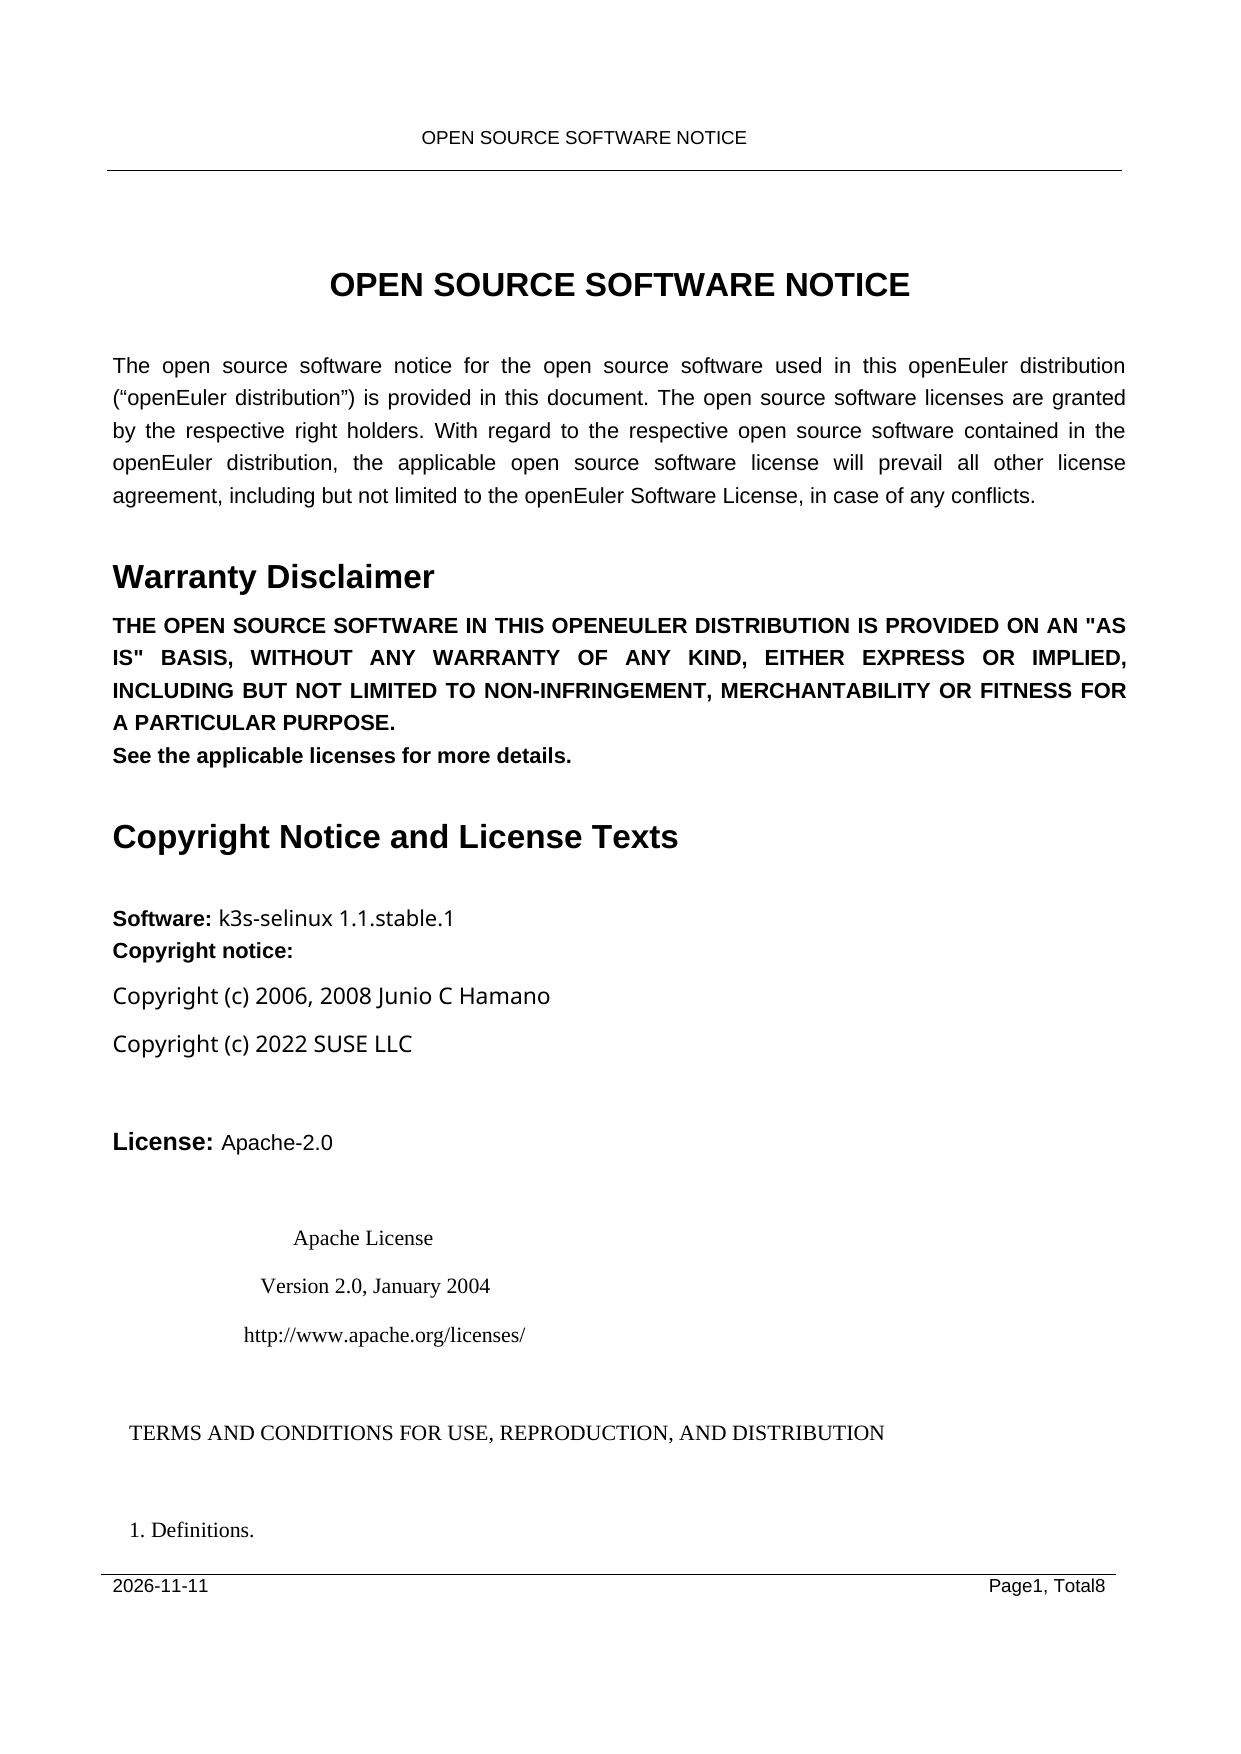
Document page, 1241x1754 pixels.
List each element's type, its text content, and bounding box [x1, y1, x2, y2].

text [112, 1172, 1128, 1546]
text The open source software notice for the open source software used in this openEuler distribution (“openEuler distribution”) is provided in this document. The open source software licenses are granted by the respective right holders. With regard to the respective open source software contained in the openEuler distribution, the applicable open source software license will prevail all other license agreement, including but not limited to the openEuler Software License, in case of any conflicts. [112, 349, 1128, 511]
text Copyright Notice and License Texts [112, 804, 1128, 869]
text License: Apache-2.0 [112, 1125, 1128, 1158]
text Software: k3s-selinux 1.1.stable.1 [112, 901, 1128, 934]
text OPEN SOURCE SOFTWARE NOTICE [112, 251, 1128, 316]
text THE OPEN SOURCE SOFTWARE IN THIS OPENEULER DISTRIBUTION IS PROVIDED ON AN "AS IS" BASIS, WITHOUT ANY WARRANTY OF ANY KIND, EITHER EXPRESS OR IMPLIED, INCLUDING BUT NOT LIMITED TO NON-INFRINGEMENT, MERCHANTABILITY OR FITNESS FOR A PARTICULAR PURPOSE. See the applicable licenses for more details. [112, 609, 1128, 771]
text Warranty Disclaimer [112, 544, 1128, 609]
text Copyright notice: [112, 934, 1128, 966]
text Copyright (c) 2006, 2008 Junio C Hamano Copyright (c) 2022 SUSE LLC [112, 979, 1128, 1109]
